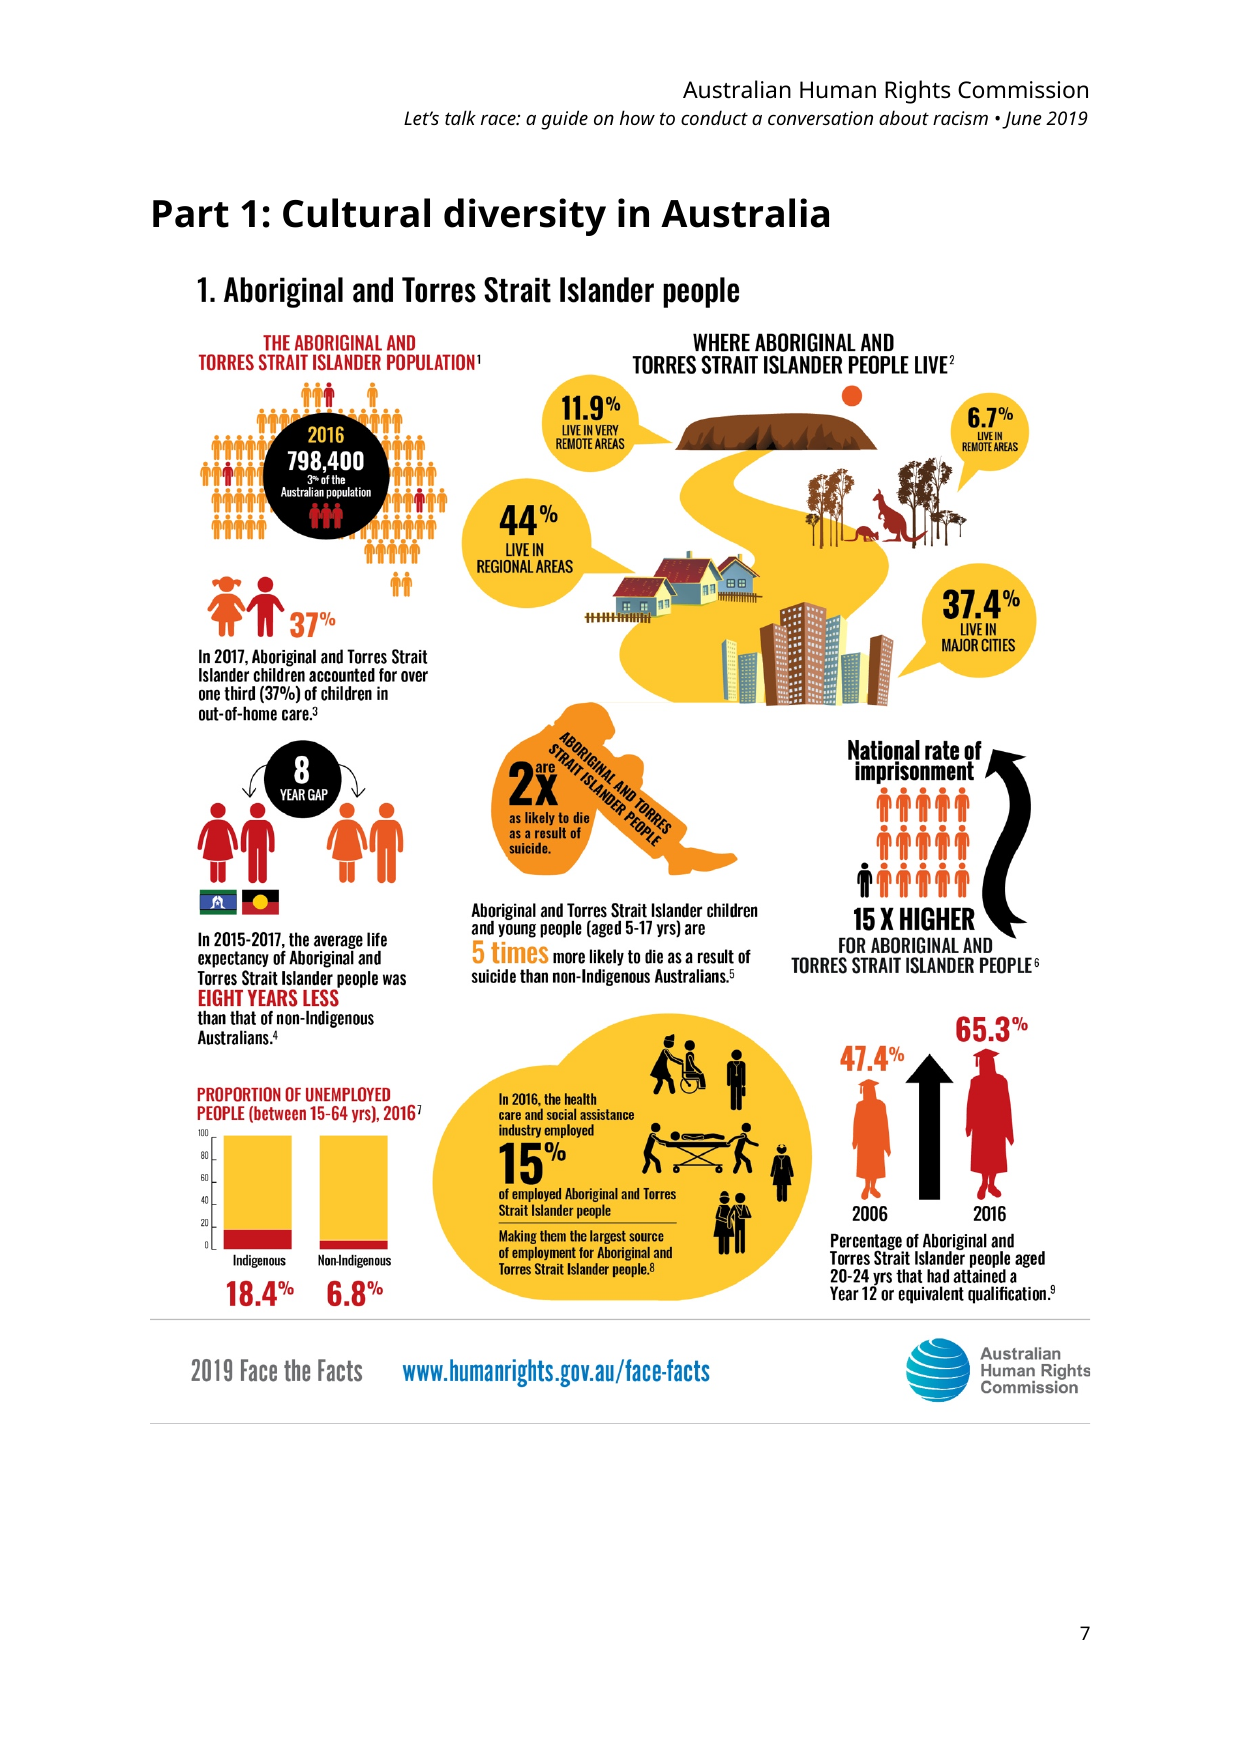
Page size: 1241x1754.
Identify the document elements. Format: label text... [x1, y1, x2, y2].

subtitle Part 1: Cultural diversity in Australia [150, 187, 1090, 238]
picture [150, 276, 1091, 1424]
